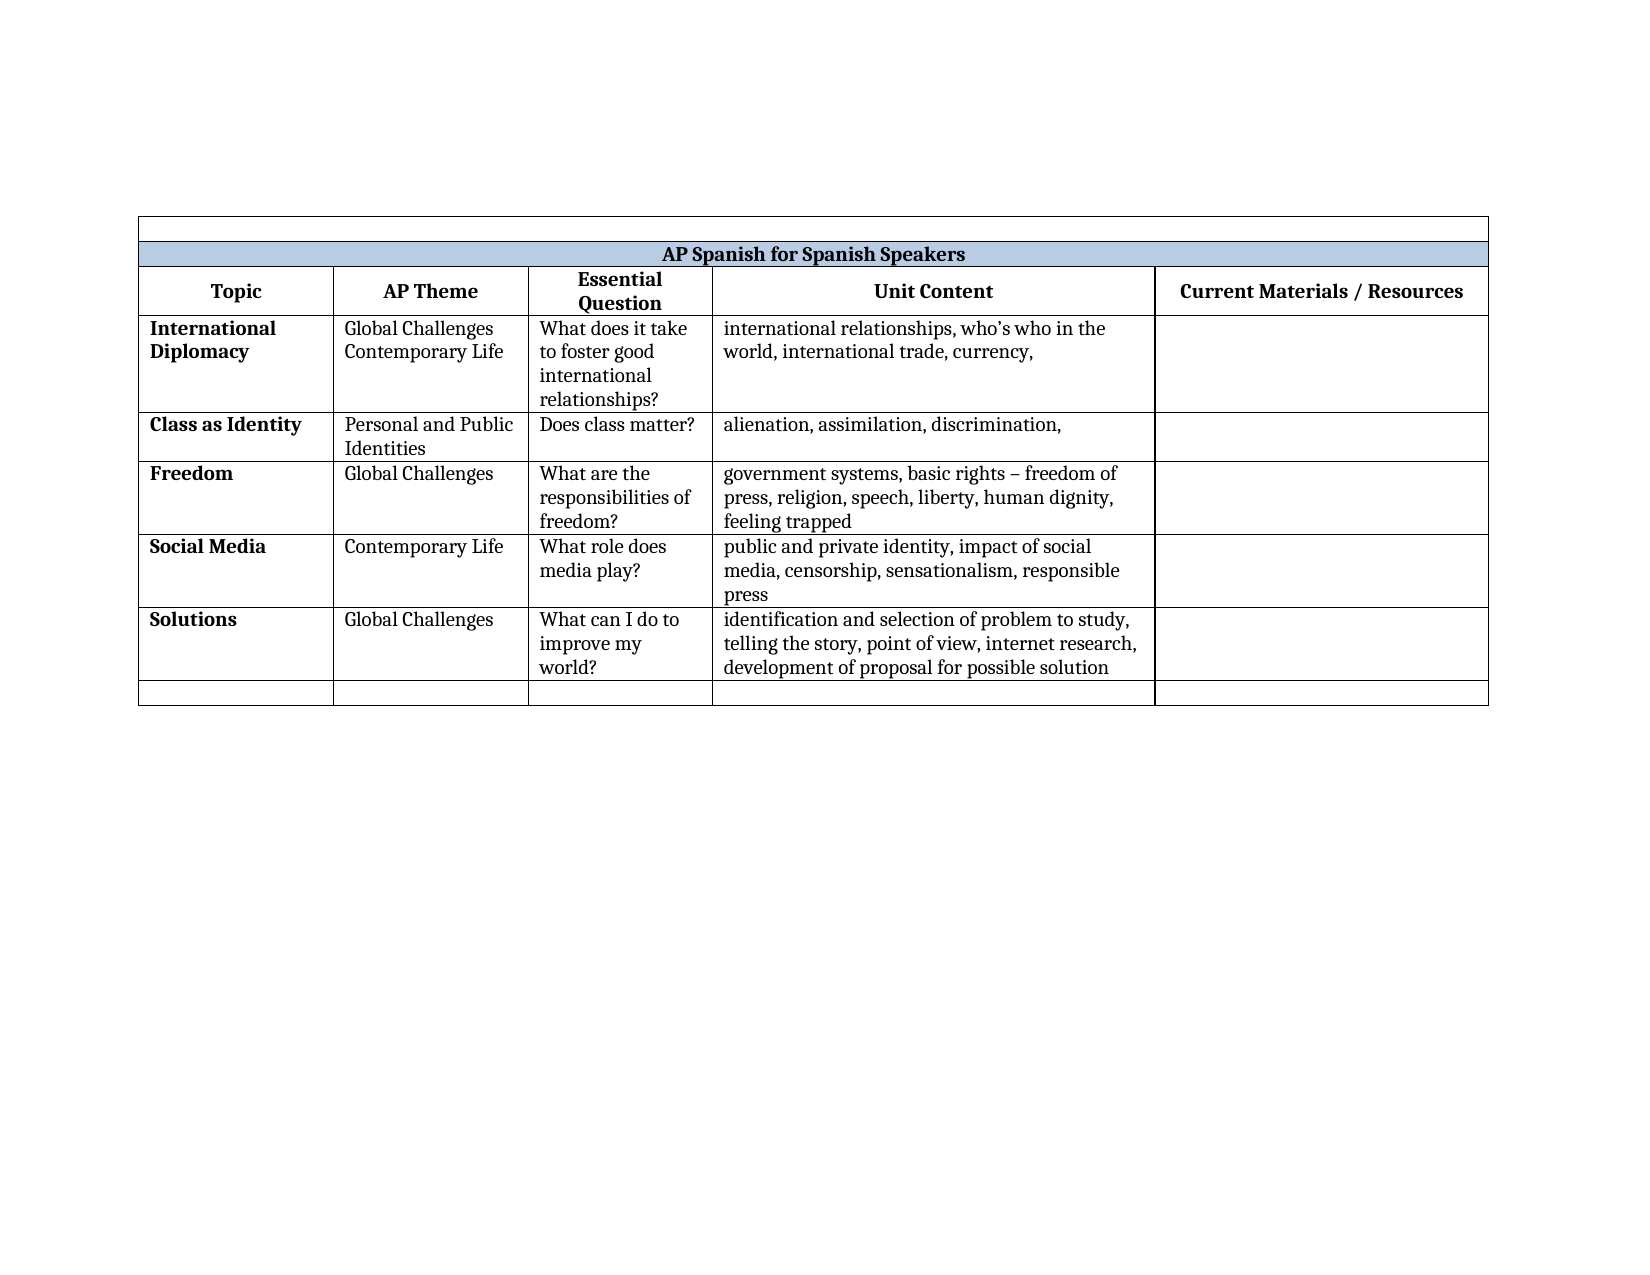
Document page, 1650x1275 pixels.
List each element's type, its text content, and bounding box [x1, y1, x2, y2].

table_cell Unit Content [713, 267, 1154, 315]
table_cell Contemporary Life [334, 535, 528, 607]
table_cell [1156, 608, 1488, 680]
table_cell public and private identity, impact of social media, censorship, sensationalism, responsible press [713, 535, 1154, 607]
table_cell Essential Question [529, 267, 712, 315]
table_cell Current Materials / Resources [1156, 267, 1488, 315]
table_cell What can I do to improve my world? [529, 608, 712, 680]
table_cell international relationships, who’s who in the world, international trade, currency, [713, 316, 1154, 412]
table_cell What does it take to foster good international relationships? [529, 316, 712, 412]
table_cell [529, 681, 712, 705]
table_cell alienation, assimilation, discrimination, [713, 413, 1154, 461]
table_header [139, 217, 1488, 241]
table_cell Global Challenges [334, 608, 528, 680]
table_cell AP Theme [334, 267, 528, 315]
table_cell Does class matter? [529, 413, 712, 461]
table_cell [1156, 462, 1488, 534]
table_cell What role does media play? [529, 535, 712, 607]
table_cell Social Media [139, 535, 333, 607]
table_cell International Diplomacy [139, 316, 333, 412]
table_cell [1156, 413, 1488, 461]
table_cell [713, 681, 1154, 705]
table_cell Solutions [139, 608, 333, 680]
table_cell [139, 681, 333, 705]
table_cell What are the responsibilities of freedom? [529, 462, 712, 534]
table_cell AP Spanish for Spanish Speakers [139, 242, 1488, 266]
table_cell government systems, basic rights – freedom of press, religion, speech, liberty, human dignity, feeling trapped [713, 462, 1154, 534]
table_cell Class as Identity [139, 413, 333, 461]
table_cell [1156, 316, 1488, 412]
table_cell [1156, 681, 1488, 705]
table_cell Global Challenges [334, 462, 528, 534]
table_cell Freedom [139, 462, 333, 534]
table_cell Topic [139, 267, 333, 315]
table_cell identification and selection of problem to study, telling the story, point of view, internet research, development of proposal for possible solution [713, 608, 1154, 680]
table_cell Global Challenges Contemporary Life [334, 316, 528, 412]
table_cell [1156, 535, 1488, 607]
table_cell [334, 681, 528, 705]
table_cell Personal and Public Identities [334, 413, 528, 461]
